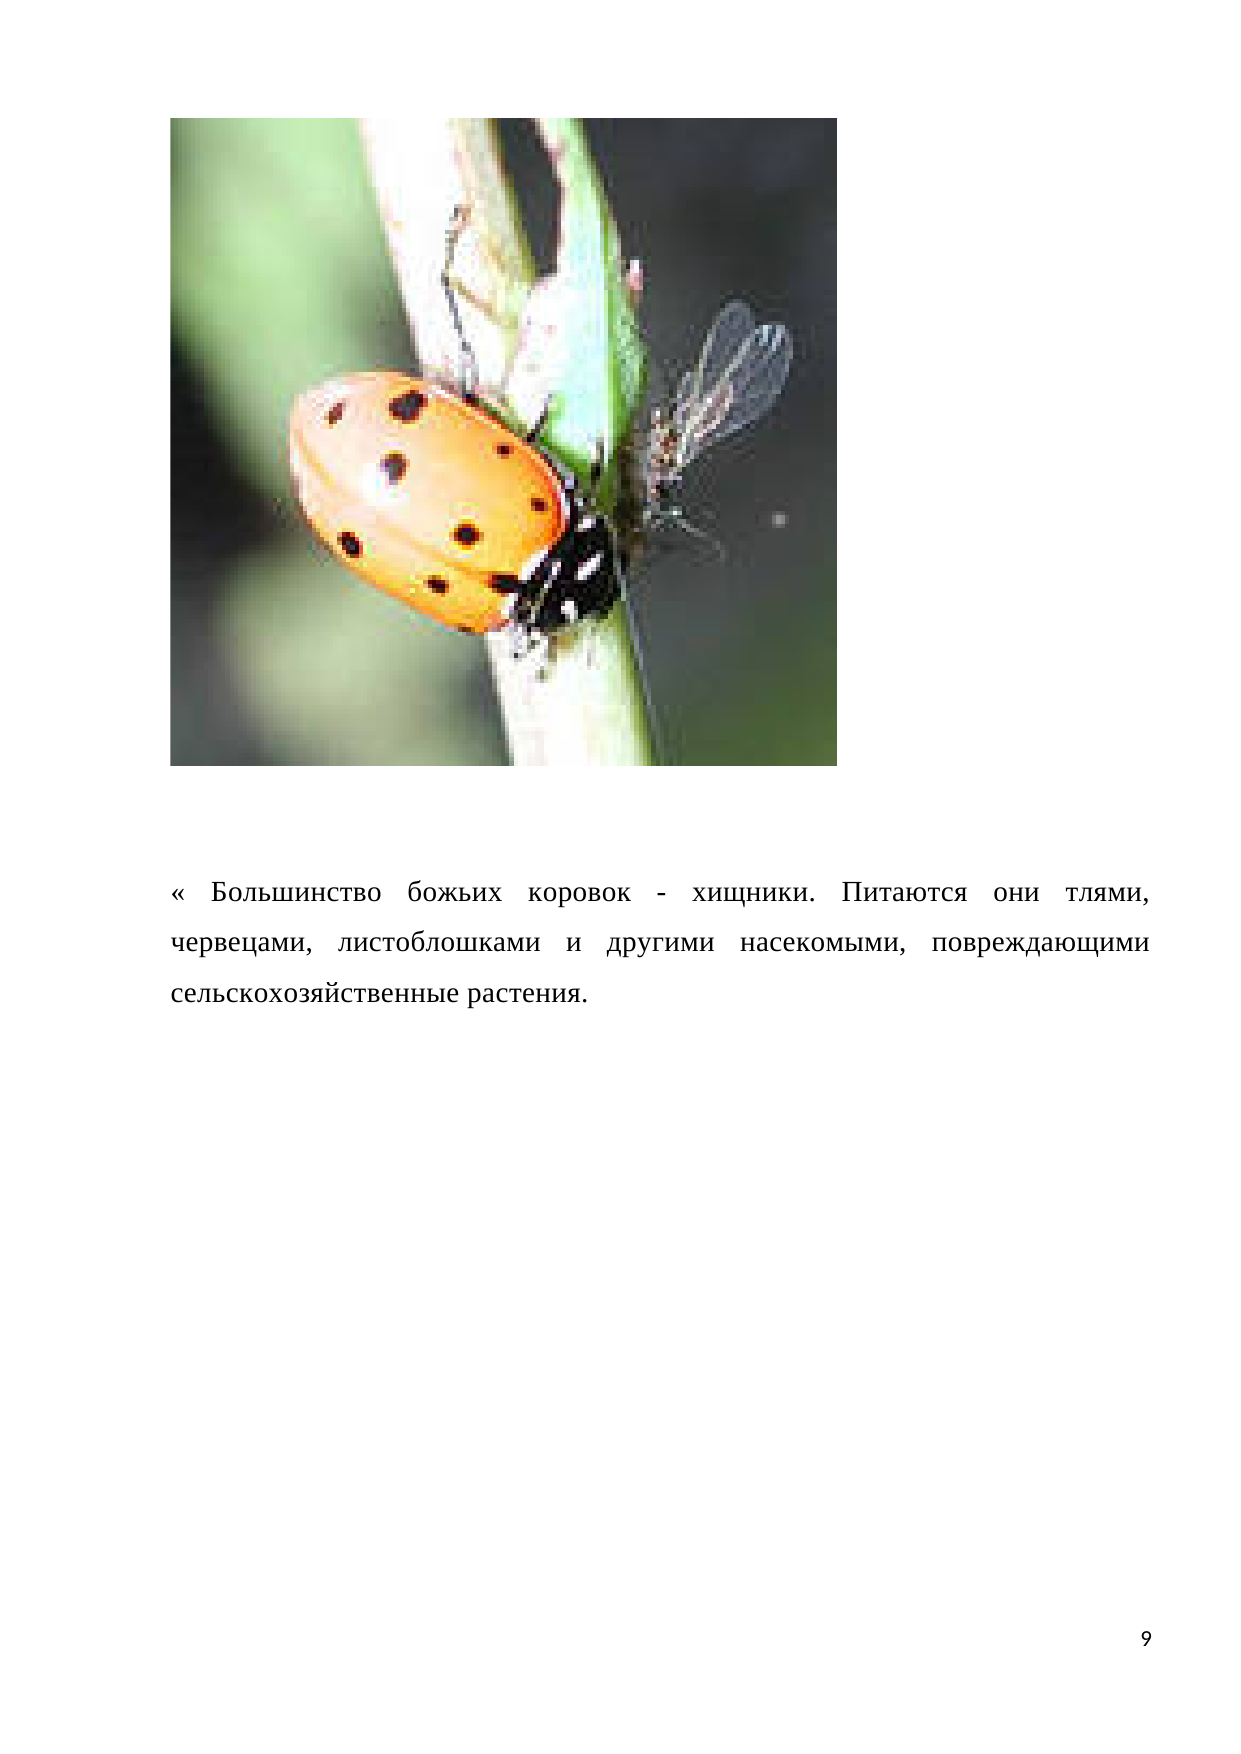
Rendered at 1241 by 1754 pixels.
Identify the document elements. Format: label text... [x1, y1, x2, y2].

picture [170, 118, 837, 766]
text « Большинство божьих коровок - хищники. Питаются они тлями, червецами, листоблошками и другими насекомыми, повреждающими сельскохозяйственные растения. [170, 874, 1152, 1008]
